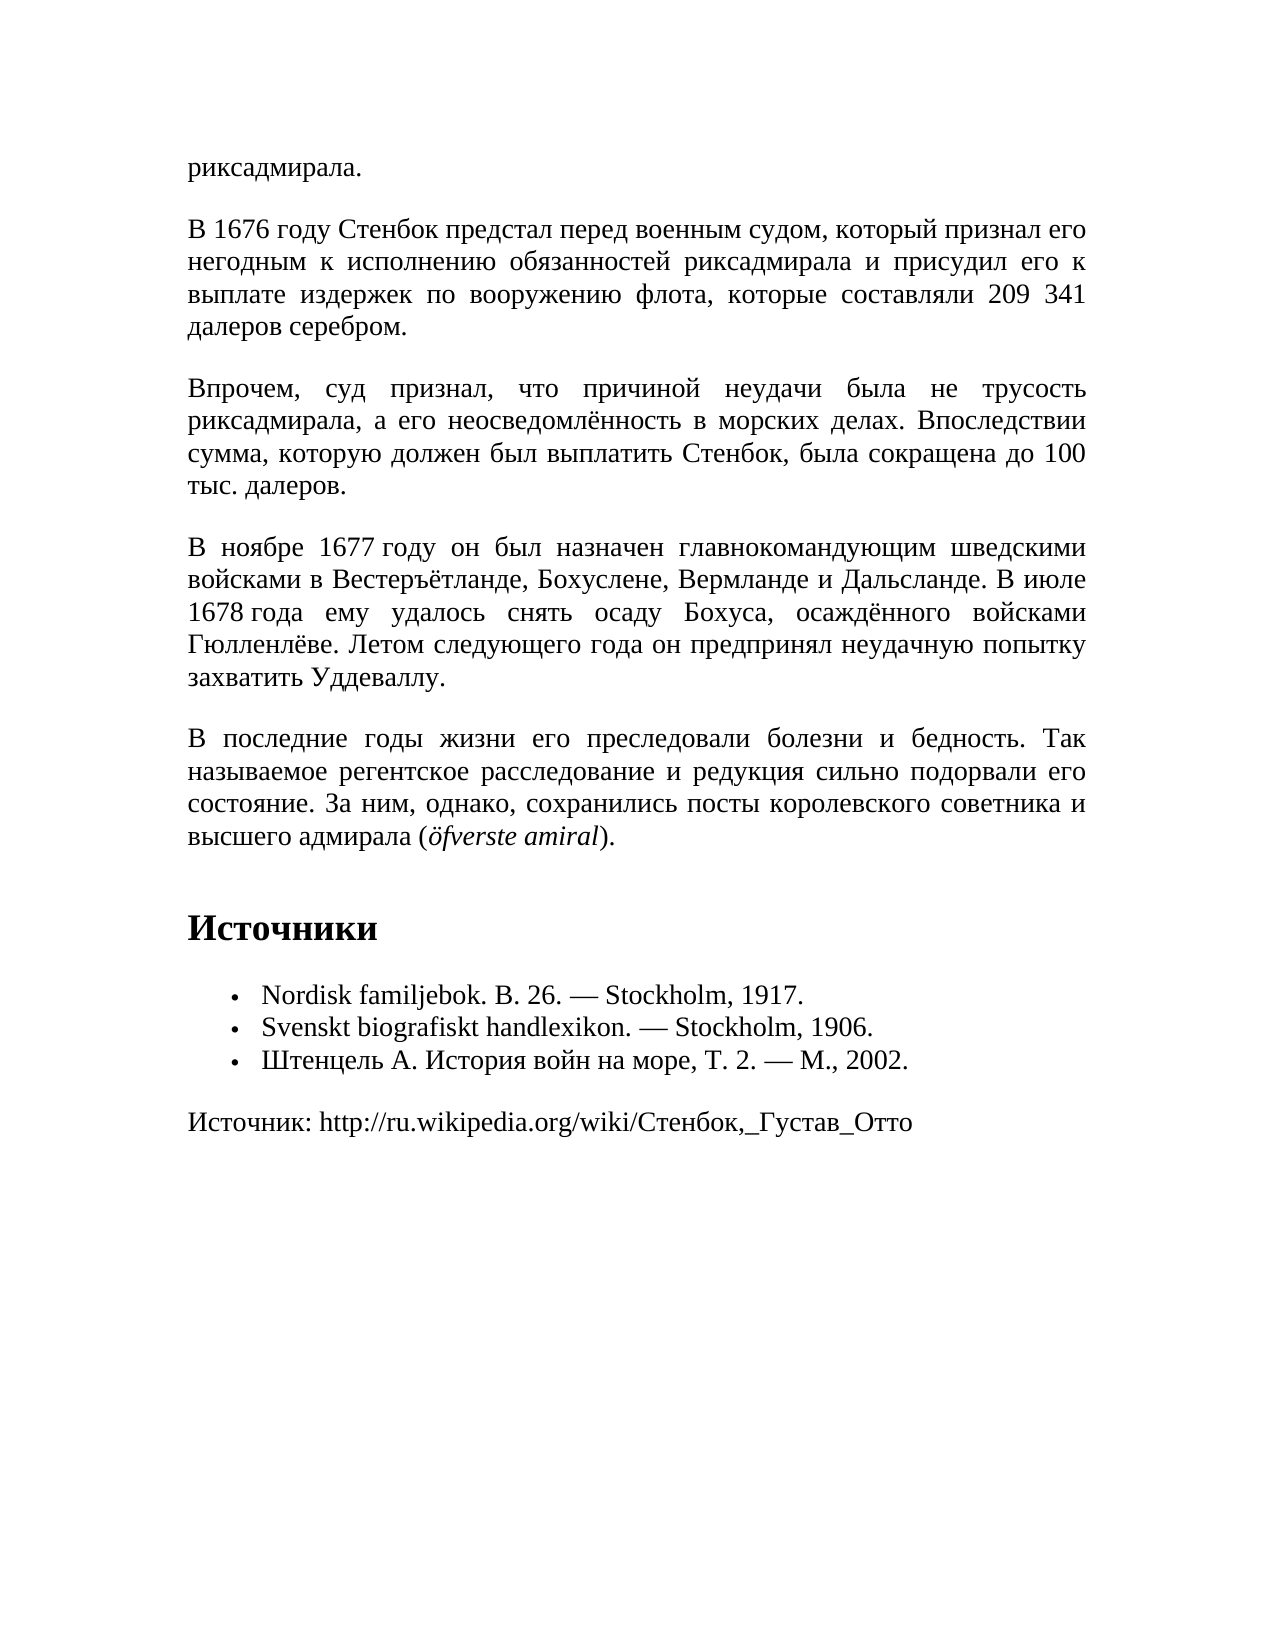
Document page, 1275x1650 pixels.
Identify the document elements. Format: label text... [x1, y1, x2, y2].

list Nordisk familjebok. B. 26. — Stockholm, 1917. [232, 978, 1087, 1011]
text Впрочем, суд признал, что причиной неудачи была не трусость риксадмирала, а его неосведомлённость в морских делах. Впоследствии сумма, которую должен был выплатить Стенбок, была сокращена до 100 тыс. далеров. [187, 371, 1087, 501]
text Источник: http://ru.wikipedia.org/wiki/Стенбок,_Густав_Отто [187, 1105, 1087, 1137]
list Svenskt biografiskt handlexikon. — Stockholm, 1906. [232, 1011, 1087, 1043]
list Штенцель А. История войн на море, Т. 2. — М., 2002. [232, 1043, 1087, 1075]
text В 1676 году Стенбок предстал перед военным судом, который признал его негодным к исполнению обязанностей риксадмирала и присудил его к выплате издержек по вооружению флота, которые составляли 209 341 далеров серебром. [187, 212, 1087, 341]
text В ноябре 1677 году он был назначен главнокомандующим шведскими войсками в Вестеръётланде, Бохуслене, Вермланде и Дальсланде. В июле 1678 года ему удалось снять осаду Бохуса, осаждённого войсками Гюлленлёве. Летом следующего года он предпринял неудачную попытку захватить Уддеваллу. [187, 530, 1087, 692]
text В последние годы жизни его преследовали болезни и бедность. Так называемое регентское расследование и редукция сильно подорвали его состояние. За ним, однако, сохранились посты королевского советника и высшего адмирала (öfverste amiral). [187, 721, 1087, 851]
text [187, 150, 1087, 182]
list Источники [187, 906, 1087, 949]
